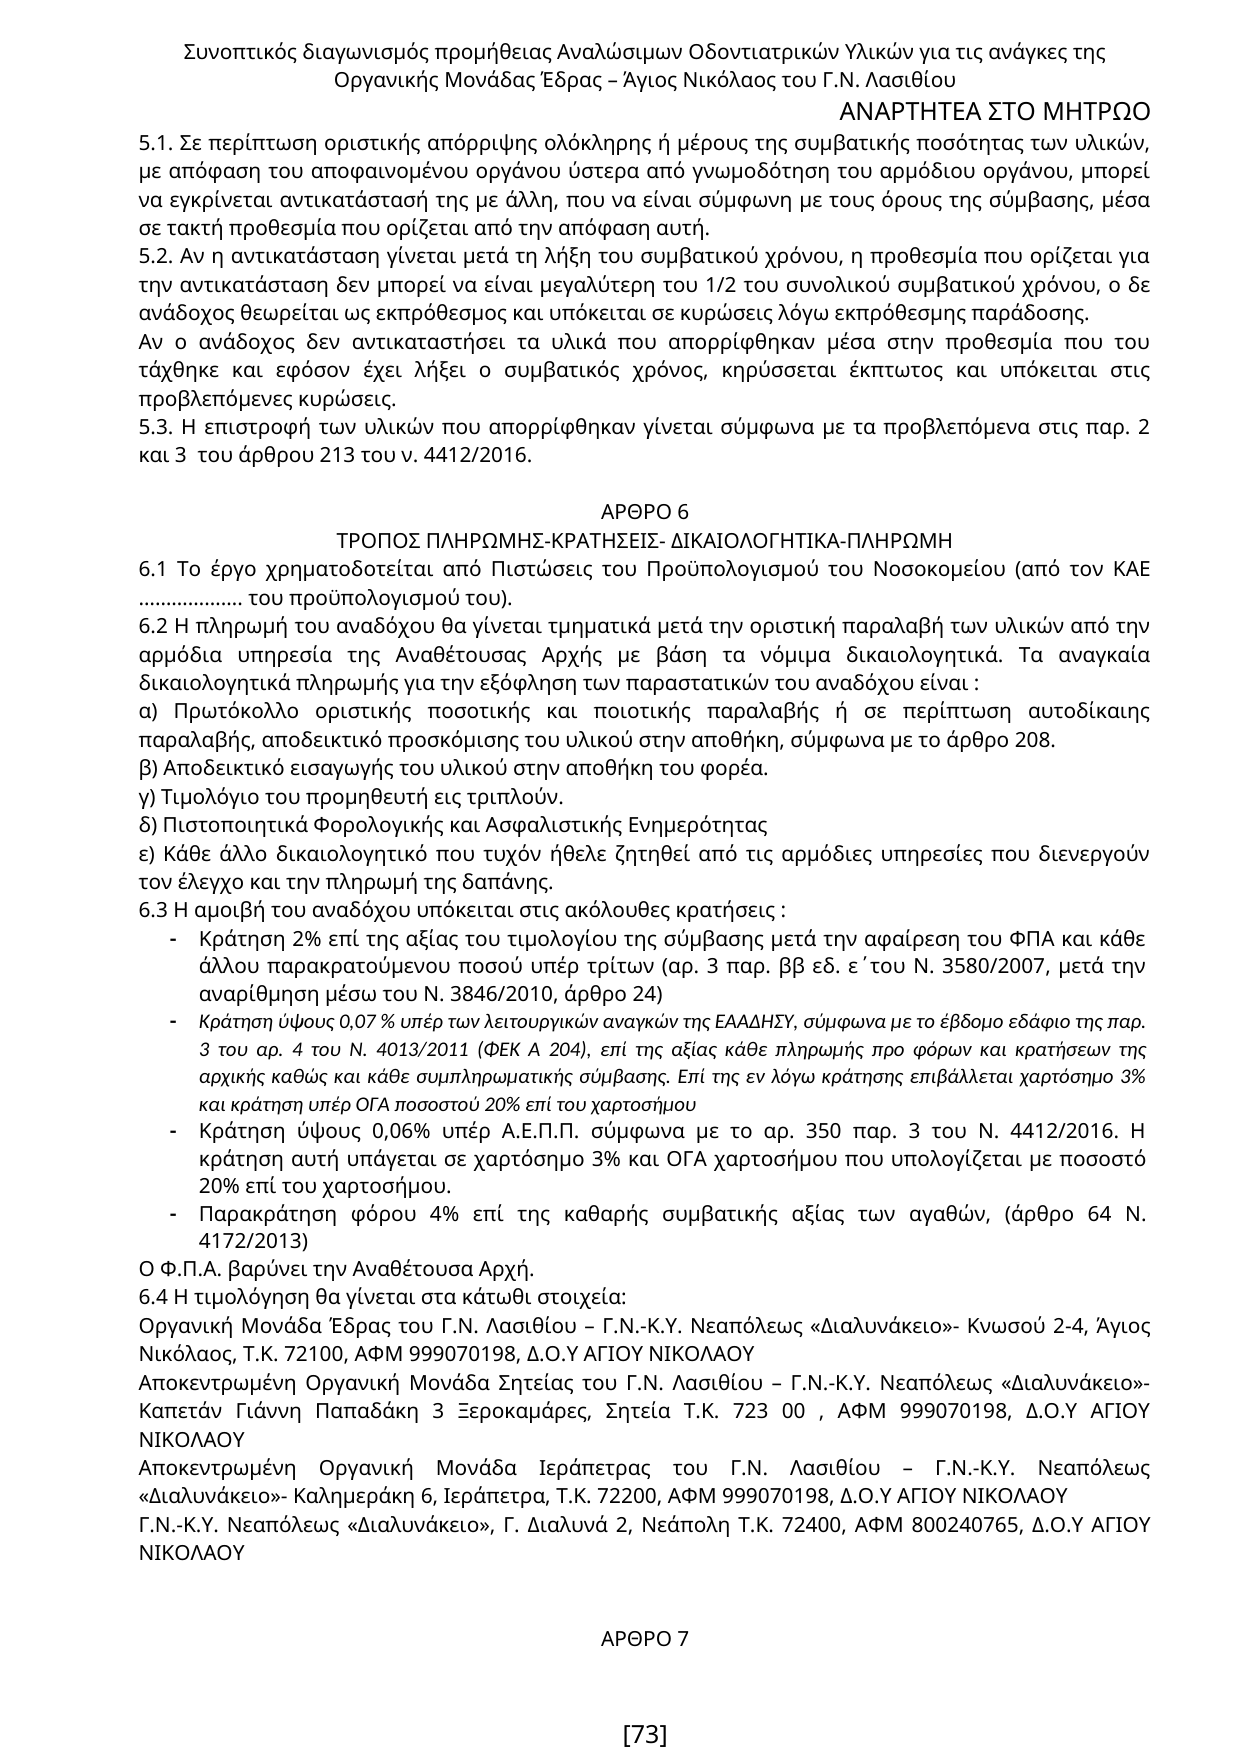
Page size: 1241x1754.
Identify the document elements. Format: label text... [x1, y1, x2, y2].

text ΑΡΘΡΟ 7 [138, 1624, 1152, 1652]
text Γ.Ν.-Κ.Υ. Νεαπόλεως «Διαλυνάκειο», Γ. Διαλυνά 2, Νεάπολη Τ.Κ. 72400, ΑΦΜ 800240765, Δ.Ο.Υ ΑΓΙΟΥ ΝΙΚΟΛΑΟΥ [138, 1510, 1152, 1567]
text Αποκεντρωμένη Οργανική Μονάδα Ιεράπετρας του Γ.Ν. Λασιθίου – Γ.Ν.-Κ.Υ. Νεαπόλεως «Διαλυνάκειο»- Καλημεράκη 6, Ιεράπετρα, Τ.Κ. 72200, ΑΦΜ 999070198, Δ.Ο.Υ ΑΓΙΟΥ ΝΙΚΟΛΑΟΥ [138, 1453, 1152, 1510]
text β) Αποδεικτικό εισαγωγής του υλικού στην αποθήκη του φορέα. [138, 753, 1152, 782]
list Παρακράτηση φόρου 4% επί της καθαρής συμβατικής αξίας των αγαθών, (άρθρο 64 Ν. 4172/2013) [169, 1199, 1147, 1254]
text 6.2 Η πληρωμή του αναδόχου θα γίνεται τμηματικά μετά την οριστική παραλαβή των υλικών από την αρμόδια υπηρεσία της Αναθέτουσας Αρχής με βάση τα νόμιμα δικαιολογητικά. Τα αναγκαία δικαιολογητικά πληρωμής για την εξόφληση των παραστατικών του αναδόχου είναι : [138, 611, 1152, 697]
text Ο Φ.Π.Α. βαρύνει την Αναθέτουσα Αρχή. [138, 1254, 1152, 1282]
text α) Πρωτόκολλο οριστικής ποσοτικής και ποιοτικής παραλαβής ή σε περίπτωση αυτοδίκαιης παραλαβής, αποδεικτικό προσκόμισης του υλικού στην αποθήκη, σύμφωνα με το άρθρο 208. [138, 697, 1152, 753]
text ε) Κάθε άλλο δικαιολογητικό που τυχόν ήθελε ζητηθεί από τις αρμόδιες υπηρεσίες που διενεργούν τον έλεγχο και την πληρωμή της δαπάνης. [138, 839, 1152, 896]
text γ) Τιμολόγιο του προμηθευτή εις τριπλούν. [138, 782, 1152, 810]
text 5.2. Αν η αντικατάσταση γίνεται μετά τη λήξη του συμβατικού χρόνου, η προθεσμία που ορίζεται για την αντικατάσταση δεν μπορεί να είναι μεγαλύτερη του 1/2 του συνολικού συμβατικού χρόνου, ο δε ανάδοχος θεωρείται ως εκπρόθεσμος και υπόκειται σε κυρώσεις λόγω εκπρόθεσμης παράδοσης. Αν ο ανάδοχος δεν αντικαταστήσει τα υλικά που απορρίφθηκαν μέσα στην προθεσμία που του τάχθηκε και εφόσον έχει λήξει ο συμβατικός χρόνος, κηρύσσεται έκπτωτος και υπόκειται στις προβλεπόμενες κυρώσεις. [138, 242, 1152, 412]
text 6.1 Το έργο χρηματοδοτείται από Πιστώσεις του Προϋπολογισμού του Νοσοκομείου (από τον ΚΑΕ ………………. του προϋπολογισμού του). [138, 554, 1152, 611]
text Οργανική Μονάδα Έδρας του Γ.Ν. Λασιθίου – Γ.Ν.-Κ.Υ. Νεαπόλεως «Διαλυνάκειο»- Κνωσού 2-4, Άγιος Νικόλαος, Τ.Κ. 72100, ΑΦΜ 999070198, Δ.Ο.Υ ΑΓΙΟΥ ΝΙΚΟΛΑΟΥ [138, 1311, 1152, 1368]
text 5.1. Σε περίπτωση οριστικής απόρριψης ολόκληρης ή μέρους της συμβατικής ποσότητας των υλικών, με απόφαση του αποφαινομένου οργάνου ύστερα από γνωμοδότηση του αρμόδιου οργάνου, μπορεί να εγκρίνεται αντικατάστασή της με άλλη, που να είναι σύμφωνη με τους όρους της σύμβασης, μέσα σε τακτή προθεσμία που ορίζεται από την απόφαση αυτή. [138, 128, 1152, 242]
text 5.3. Η επιστροφή των υλικών που απορρίφθηκαν γίνεται σύμφωνα με τα προβλεπόμενα στις παρ. 2 και 3 του άρθρου 213 του ν. 4412/2016. [138, 412, 1152, 469]
list Κράτηση 2% επί της αξίας του τιμολογίου της σύμβασης μετά την αφαίρεση του ΦΠΑ και κάθε άλλου παρακρατούμενου ποσού υπέρ τρίτων (αρ. 3 παρ. ββ εδ. ε΄του Ν. 3580/2007, μετά την αναρίθμηση μέσω του Ν. 3846/2010, άρθρο 24) [169, 924, 1147, 1007]
list Κράτηση ύψους 0,06% υπέρ Α.Ε.Π.Π. σύμφωνα με το αρ. 350 παρ. 3 του Ν. 4412/2016. Η κράτηση αυτή υπάγεται σε χαρτόσημο 3% και ΟΓΑ χαρτοσήμου που υπολογίζεται με ποσοστό 20% επί του χαρτοσήμου. [169, 1117, 1147, 1199]
text ΤΡΟΠΟΣ ΠΛΗΡΩΜΗΣ-ΚΡΑΤΗΣΕΙΣ- ΔΙΚΑΙΟΛΟΓΗΤΙΚΑ-ΠΛΗΡΩΜΗ [138, 526, 1152, 554]
text 6.3 Η αμοιβή του αναδόχου υπόκειται στις ακόλουθες κρατήσεις : [138, 896, 1152, 924]
text δ) Πιστοποιητικά Φορολογικής και Ασφαλιστικής Ενημερότητας [138, 810, 1152, 839]
text Αποκεντρωμένη Οργανική Μονάδα Σητείας του Γ.Ν. Λασιθίου – Γ.Ν.-Κ.Υ. Νεαπόλεως «Διαλυνάκειο»- Καπετάν Γιάννη Παπαδάκη 3 Ξεροκαμάρες, Σητεία Τ.Κ. 723 00 , ΑΦΜ 999070198, Δ.Ο.Υ ΑΓΙΟΥ ΝΙΚΟΛΑΟΥ [138, 1368, 1152, 1453]
text ΑΡΘΡΟ 6 [138, 497, 1152, 526]
text 6.4 Η τιμολόγηση θα γίνεται στα κάτωθι στοιχεία: [138, 1282, 1152, 1311]
list Κράτηση ύψους 0,07 % υπέρ των λειτουργικών αναγκών της ΕΑΑΔΗΣΥ, σύμφωνα με το έβδομο εδάφιο της παρ. 3 του αρ. 4 του Ν. 4013/2011 (ΦΕΚ Α 204), επί της αξίας κάθε πληρωμής προ φόρων και κρατήσεων της αρχικής καθώς και κάθε συμπληρωματικής σύμβασης. Επί της εν λόγω κράτησης επιβάλλεται χαρτόσημο 3% και κράτηση υπέρ ΟΓΑ ποσοστού 20% επί του χαρτοσήμου [169, 1007, 1147, 1117]
